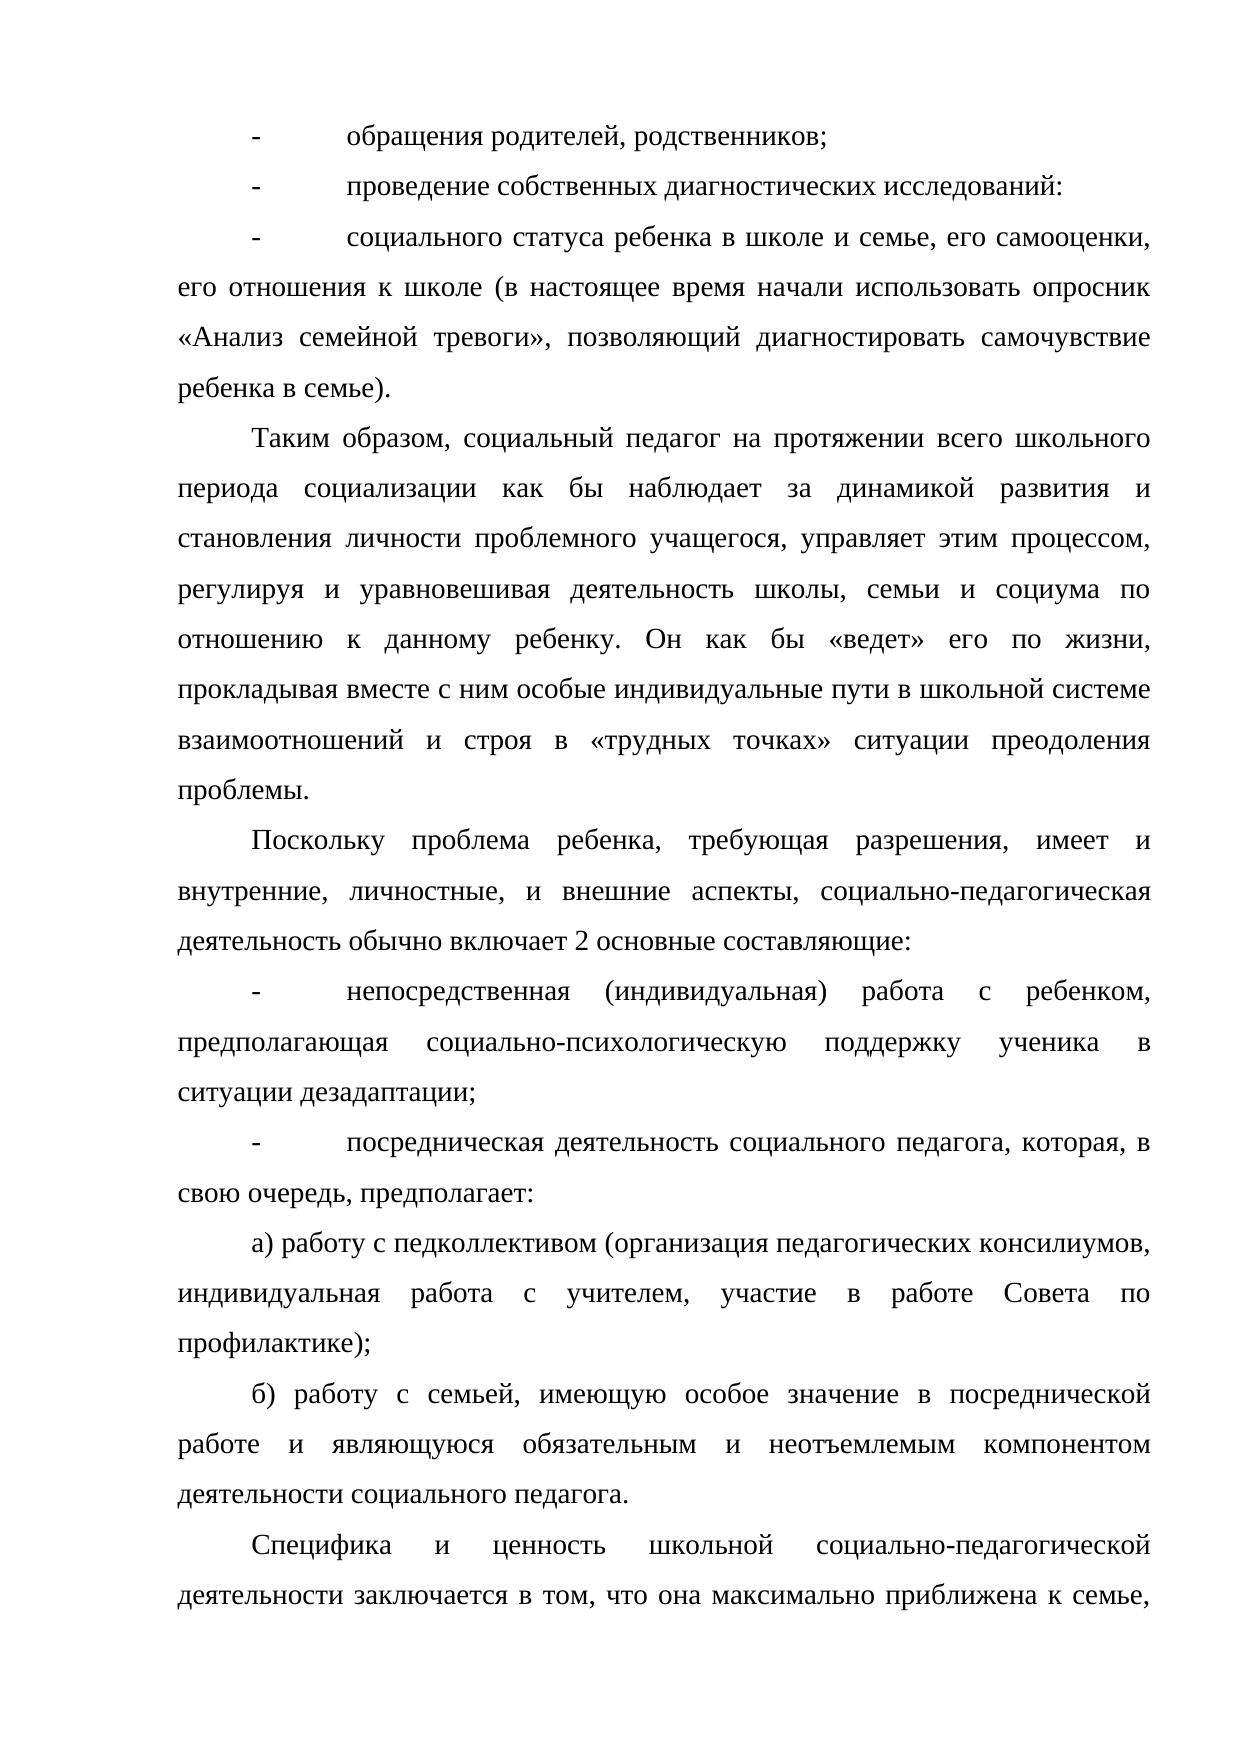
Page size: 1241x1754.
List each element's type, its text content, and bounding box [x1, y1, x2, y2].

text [177, 1527, 1152, 1611]
list проведение собственных диагностических исследований: [177, 168, 1152, 202]
list посредническая деятельность социального педагога, которая, в свою очередь, предполагает: [177, 1124, 1152, 1208]
text а) работу с педколлективом (организация педагогических консилиумов, индивидуальная работа с учителем, участие в работе Совета по профилактике); [177, 1225, 1152, 1359]
text б) работу с семьей, имеющую особое значение в посреднической работе и являющуюся обязательным и неотъемлемым компонентом деятельности социального педагога. [177, 1376, 1152, 1510]
list социального статуса ребенка в школе и семье, его самооценки, его отношения к школе (в настоящее время начали использовать опросник «Анализ семейной тревоги», позволяющий диагностировать самочувствие ребенка в семье). [177, 219, 1152, 403]
list обращения родителей, родственников; [177, 118, 1152, 152]
list непосредственная (индивидуальная) работа с ребенком, предполагающая социально-психологическую поддержку ученика в ситуации дезадаптации; [177, 973, 1152, 1108]
text Таким образом, социальный педагог на протяжении всего школьного периода социализации как бы наблюдает за динамикой развития и становления личности проблемного учащегося, управляет этим процессом, регулируя и уравновешивая деятельность школы, семьи и социума по отношению к данному ребенку. Он как бы «ведет» его по жизни, прокладывая вместе с ним особые индивидуальные пути в школьной системе взаимоотношений и строя в «трудных точках» ситуации преодоления проблемы. [177, 420, 1152, 806]
text Поскольку проблема ребенка, требующая разрешения, имеет и внутренние, личностные, и внешние аспекты, социально-педагогическая деятельность обычно включает 2 основные составляющие: [177, 822, 1152, 957]
